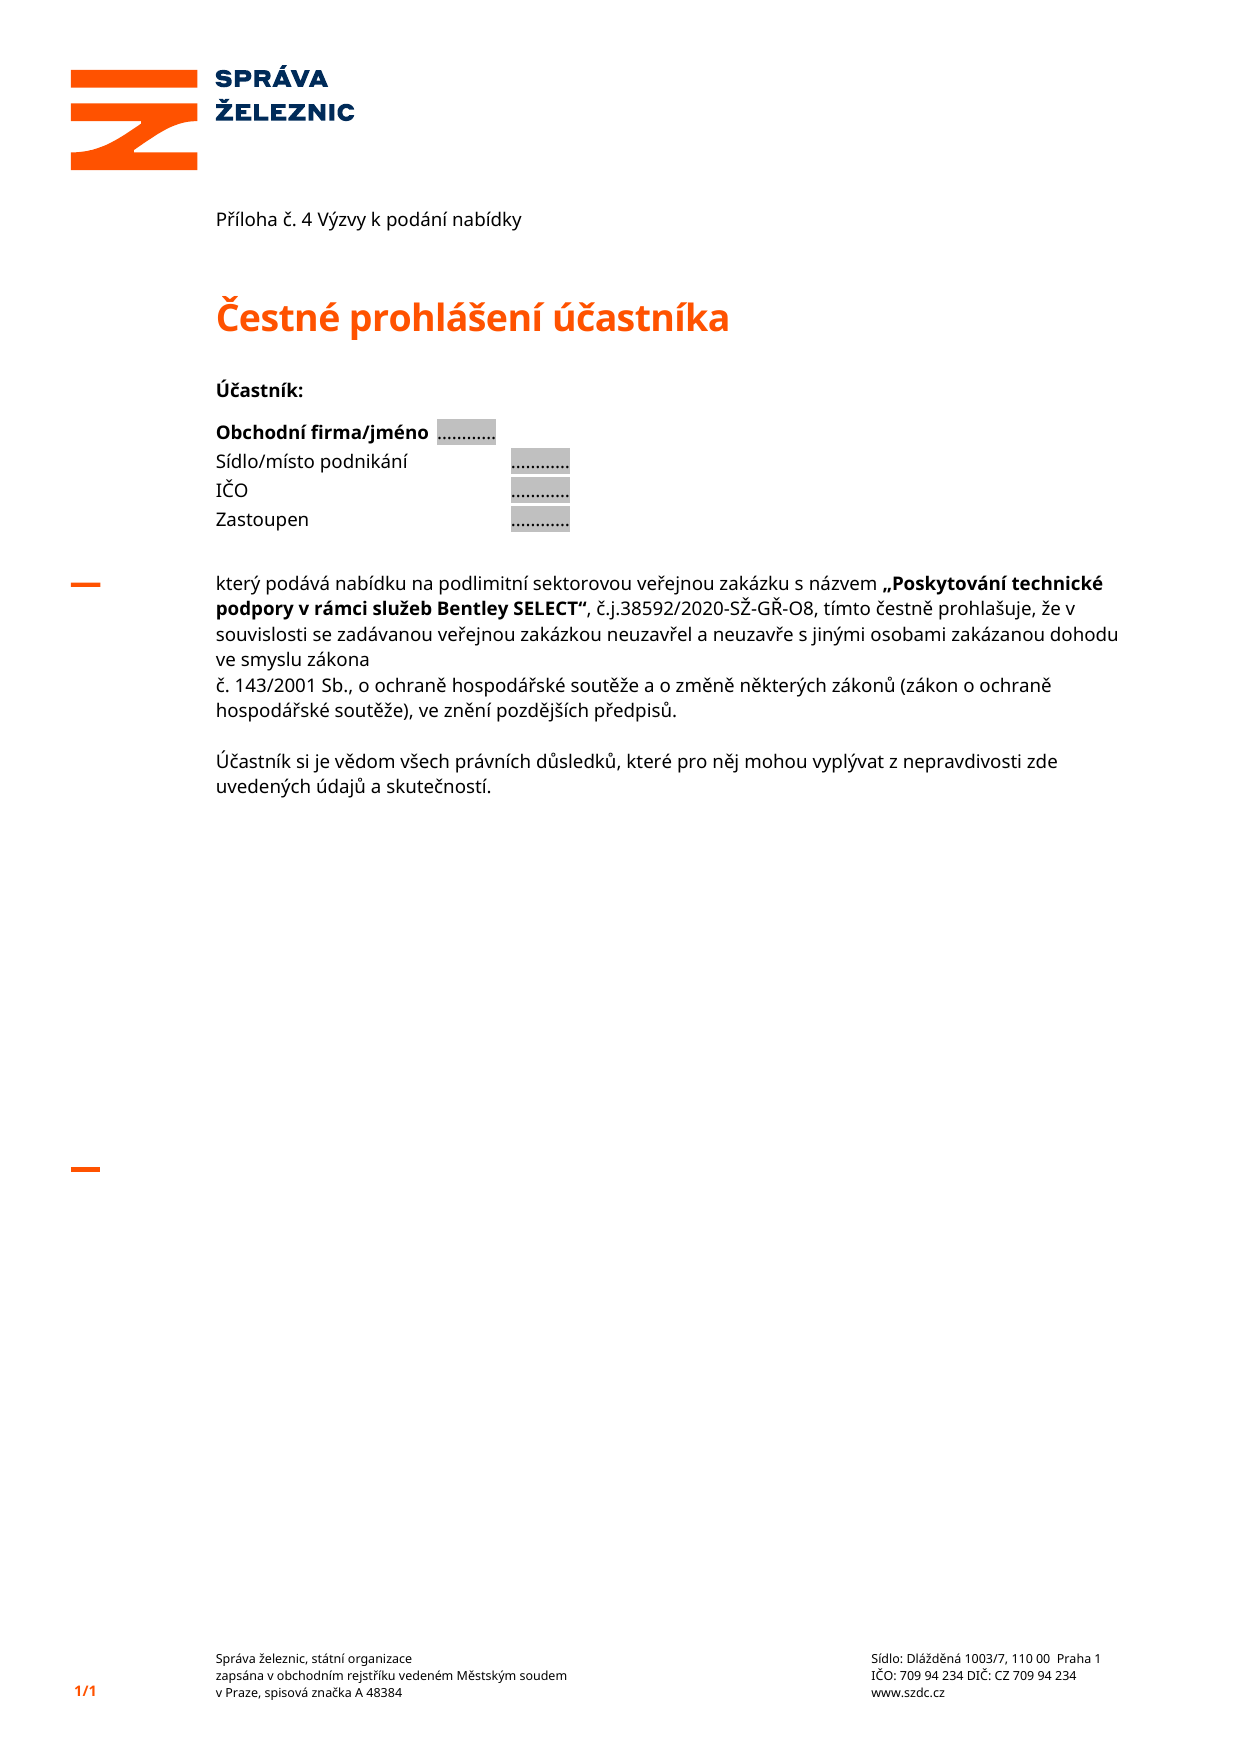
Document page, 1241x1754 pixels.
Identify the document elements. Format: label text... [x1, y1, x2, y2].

text který podává nabídku na podlimitní sektorovou veřejnou zakázku s názvem „Poskytování technické podpory v rámci služeb Bentley SELECT“, č.j.38592/2020-SŽ-GŘ-O8, tímto čestně prohlašuje, že v souvislosti se zadávanou veřejnou zakázkou neuzavřel a neuzavře s jinými osobami zakázanou dohodu ve smyslu zákona č. 143/2001 Sb., o ochraně hospodářské soutěže a o změně některých zákonů (zákon o ochraně hospodářské soutěže), ve znění pozdějších předpisů. [216, 570, 1122, 723]
text Čestné prohlášení účastníka [216, 291, 1122, 342]
text Zastoupen ………… [216, 503, 1122, 532]
text Účastník: [216, 373, 1122, 404]
text Obchodní firma/jméno ………… [216, 416, 1122, 445]
text Sídlo/místo podnikání ………… [216, 445, 1122, 474]
text Účastník si je vědom všech právních důsledků, které pro něj mohou vyplývat z nepravdivosti zde uvedených údajů a skutečností. [216, 748, 1122, 799]
text IČO ………… [216, 474, 1122, 503]
text Příloha č. 4 Výzvy k podání nabídky [216, 207, 1122, 232]
